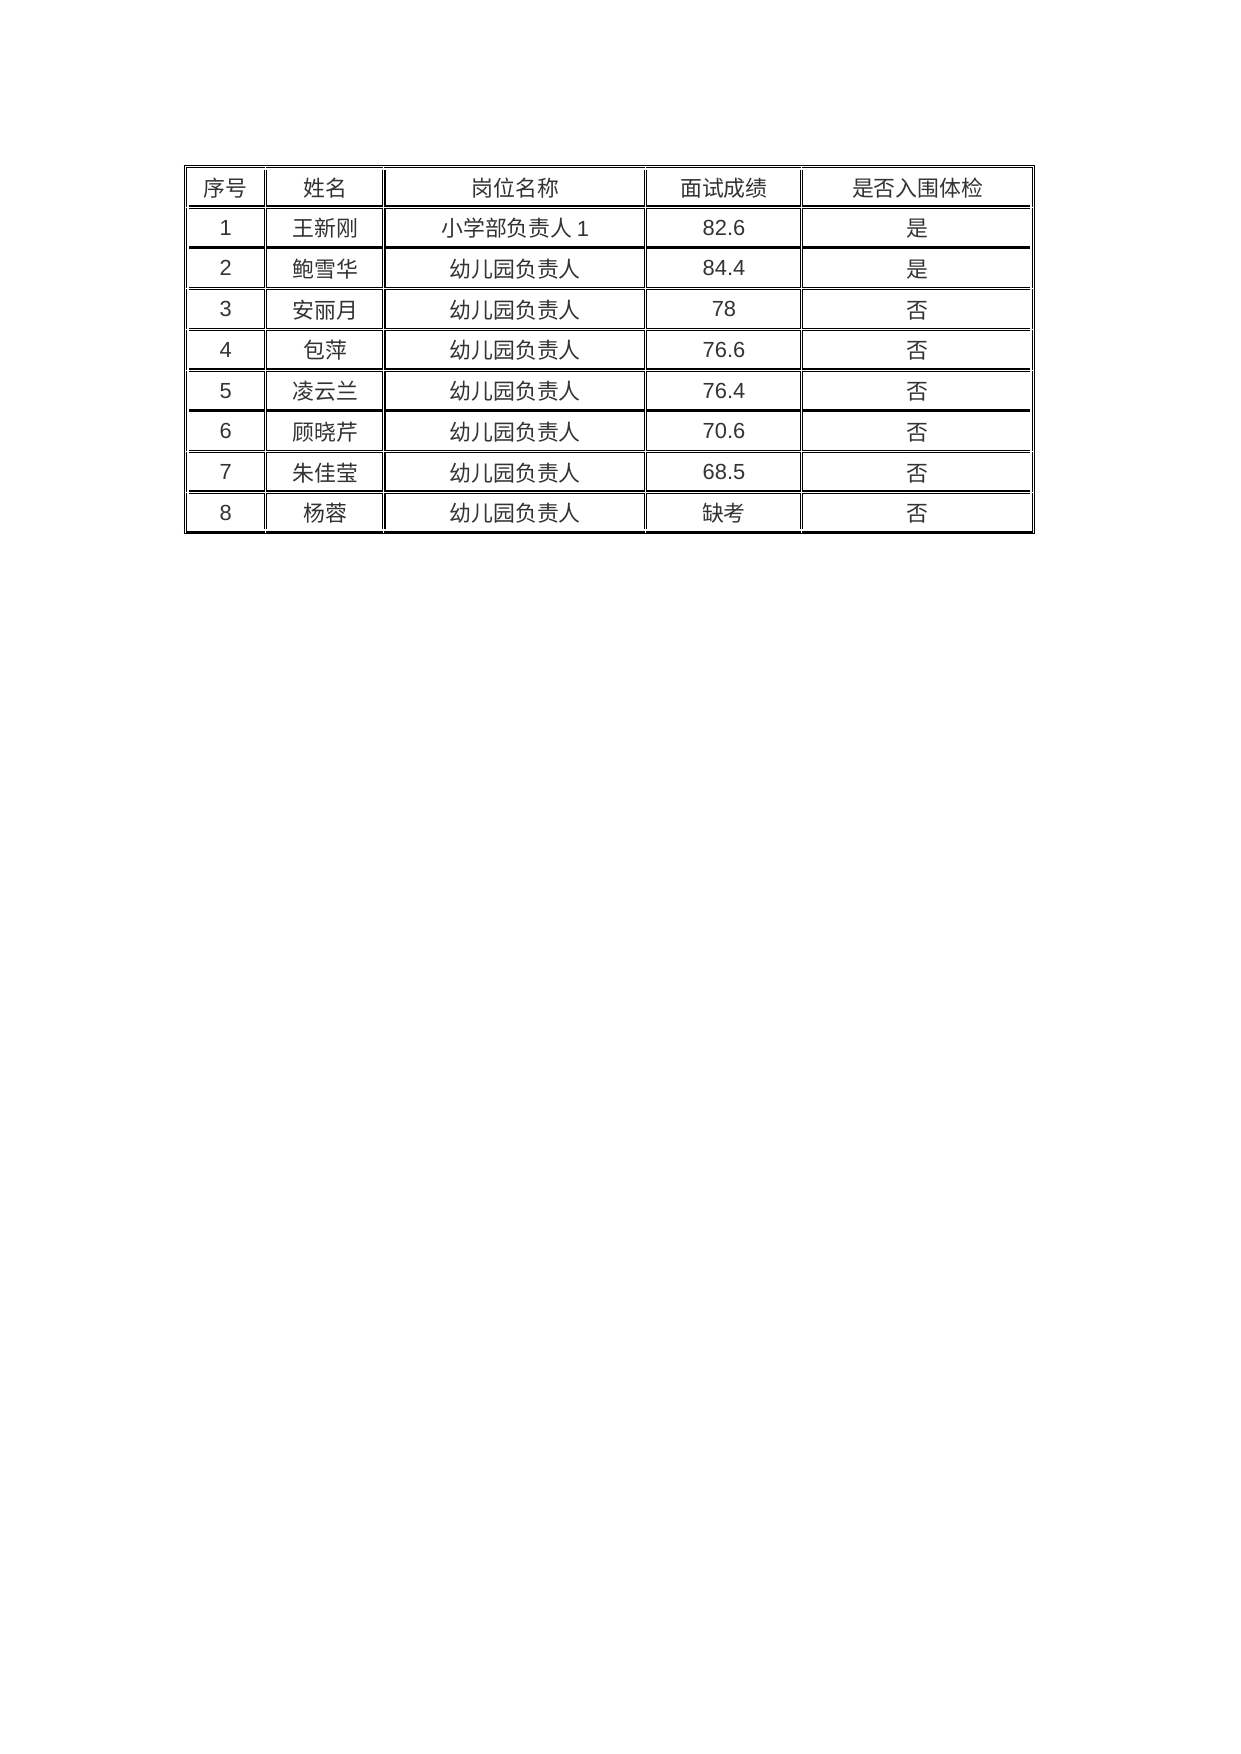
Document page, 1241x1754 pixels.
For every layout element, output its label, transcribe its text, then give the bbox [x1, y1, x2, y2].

table_cell 凌云兰 [267, 372, 382, 409]
table_cell 是 [803, 246, 1032, 287]
table_cell 否 [803, 409, 1032, 449]
table_cell 幼儿园负责人 [386, 372, 644, 409]
table_cell 否 [803, 450, 1032, 490]
table_cell 7 [187, 450, 264, 490]
table_cell 5 [187, 368, 264, 409]
table_cell 朱佳莹 [267, 453, 382, 490]
table_header 序号 [187, 168, 266, 205]
table_cell 否 [803, 328, 1032, 368]
table_cell 68.5 [647, 453, 800, 490]
table_cell 幼儿园负责人 [386, 249, 644, 287]
table_cell 安丽月 [267, 290, 382, 327]
table_cell 是 [803, 205, 1032, 246]
table_header 姓名 [266, 166, 384, 205]
table_cell 否 [803, 368, 1032, 409]
table_cell 82.6 [647, 209, 800, 246]
table_cell 6 [187, 409, 264, 449]
table_cell 幼儿园负责人 [386, 412, 644, 449]
table_cell 3 [185, 287, 266, 327]
table_cell 否 [802, 490, 1032, 531]
table_cell 84.4 [647, 249, 800, 287]
table_cell 幼儿园负责人 [384, 494, 646, 531]
table_cell 70.6 [647, 412, 800, 449]
table_cell 包萍 [267, 331, 382, 368]
table_cell 否 [802, 287, 1033, 327]
table_cell 4 [187, 328, 264, 368]
table_cell 76.4 [647, 372, 800, 409]
table_header 是否入围体检 [802, 168, 1032, 205]
table_cell 缺考 [646, 494, 802, 531]
table_cell 幼儿园负责人 [386, 453, 644, 490]
table_cell 8 [187, 490, 266, 531]
table_cell 2 [187, 246, 264, 287]
table_cell 76.6 [647, 331, 800, 368]
table_cell 1 [187, 205, 264, 246]
table_cell 鲍雪华 [267, 249, 382, 287]
table_cell 幼儿园负责人 [386, 331, 644, 368]
table_cell 顾晓芹 [267, 412, 382, 449]
table_cell 王新刚 [267, 209, 382, 246]
table_cell 小学部负责人1 [386, 209, 644, 246]
table_header 面试成绩 [646, 168, 802, 205]
table_cell 幼儿园负责人 [386, 290, 644, 327]
table_cell 78 [647, 290, 800, 327]
table_cell 杨蓉 [266, 490, 384, 531]
table_header 岗位名称 [384, 168, 646, 205]
